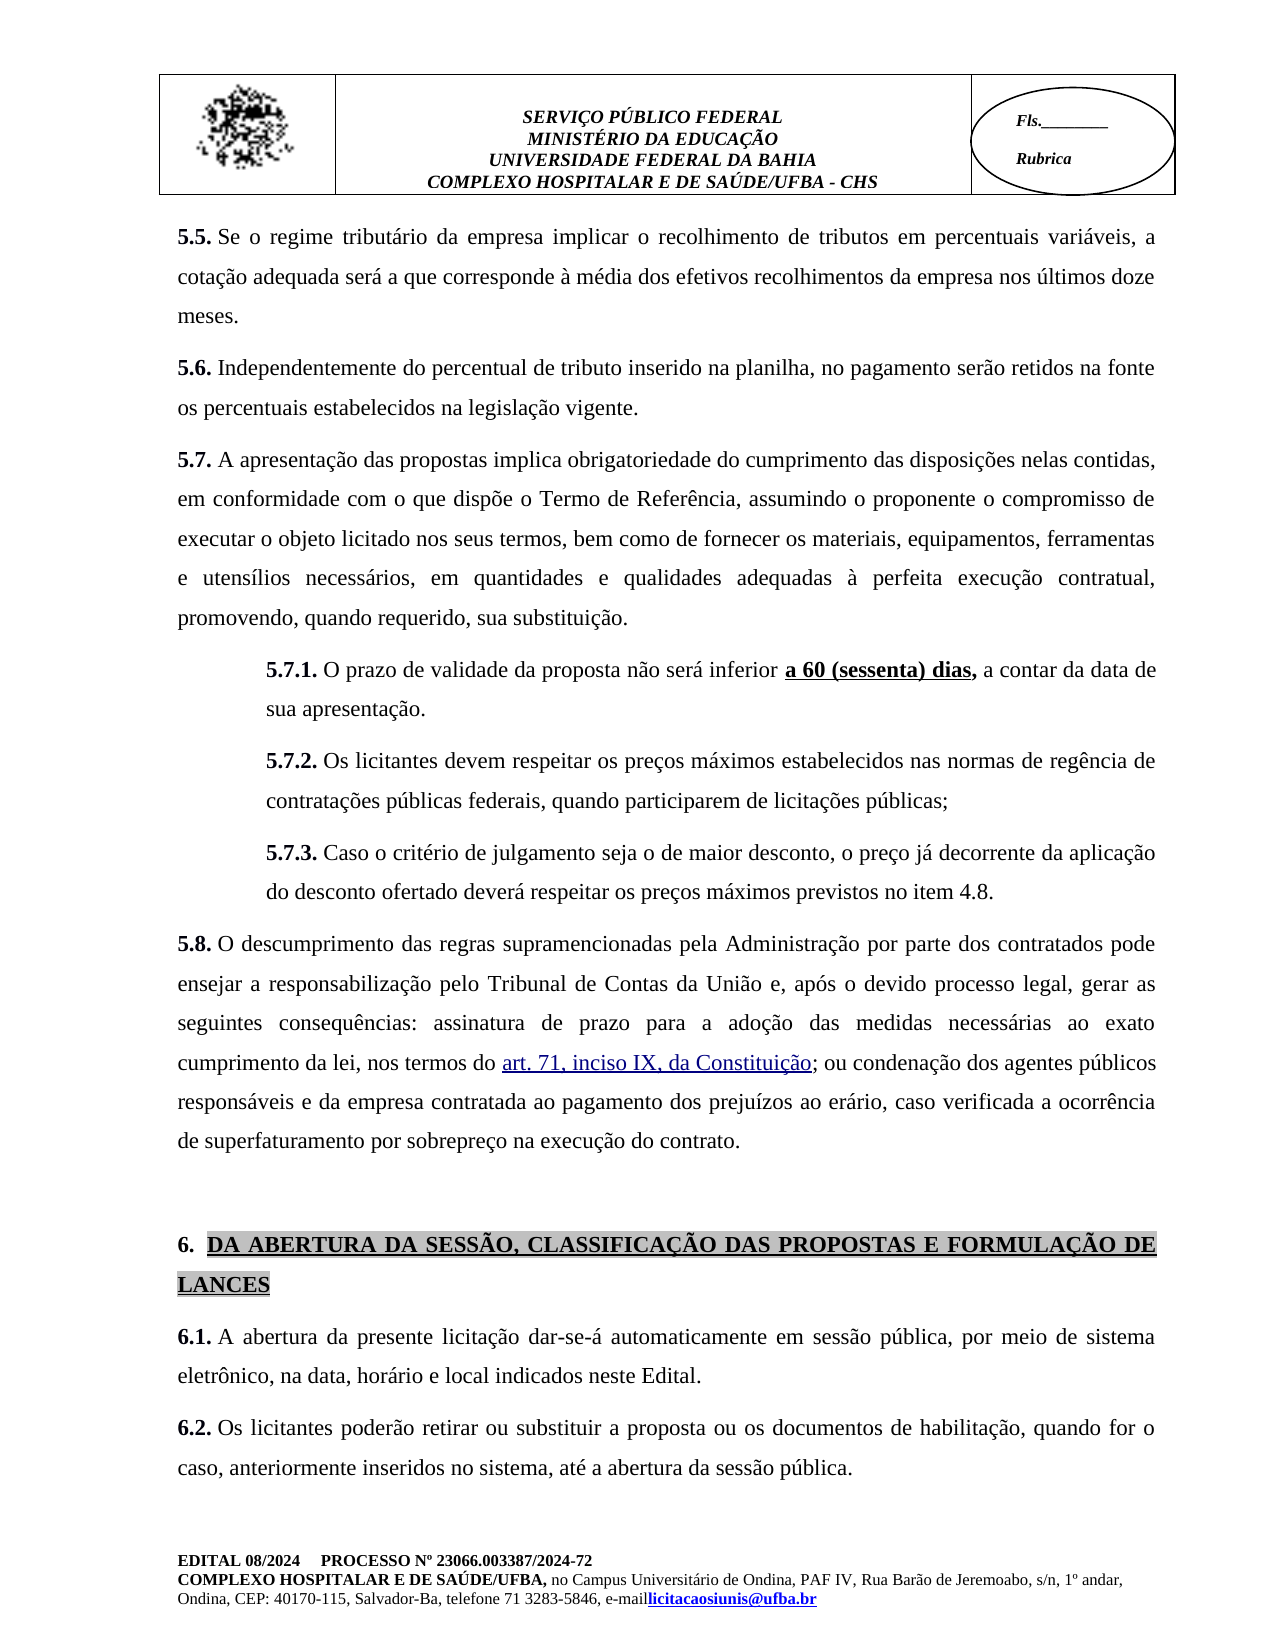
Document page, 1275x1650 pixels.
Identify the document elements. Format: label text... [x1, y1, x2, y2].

list Independentemente do percentual de tributo inserido na planilha, no pagamento serão retidos na fonte os percentuais estabelecidos na legislação vigente. [177, 354, 1157, 420]
list A apresentação das propostas implica obrigatoriedade do cumprimento das disposições nelas contidas, em conformidade com o que dispõe o Termo de Referência, assumindo o proponente o compromisso de executar o objeto licitado nos seus termos, bem como de fornecer os materiais, equipamentos, ferramentas e utensílios necessários, em quantidades e qualidades adequadas à perfeita execução contratual, promovendo, quando requerido, sua substituição. [177, 446, 1157, 630]
list O descumprimento das regras supramencionadas pela Administração por parte dos contratados pode ensejar a responsabilização pelo Tribunal de Contas da União e, após o devido processo legal, gerar as seguintes consequências: assinatura de prazo para a adoção das medidas necessárias ao exato cumprimento da lei, nos termos do art. 71, inciso IX, da Constituição; ou condenação dos agentes públicos responsáveis e da empresa contratada ao pagamento dos prejuízos ao erário, caso verificada a ocorrência de superfaturamento por sobrepreço na execução do contrato. [177, 930, 1157, 1154]
list Caso o critério de julgamento seja o de maior desconto, o preço já decorrente da aplicação do desconto ofertado deverá respeitar os preços máximos previstos no item 4.8. [266, 839, 1157, 904]
list Se o regime tributário da empresa implicar o recolhimento de tributos em percentuais variáveis, a cotação adequada será a que corresponde à média dos efetivos recolhimentos da empresa nos últimos doze meses. [177, 223, 1157, 329]
list O prazo de validade da proposta não será inferior a 60 (sessenta) dias, a contar da data de sua apresentação. [266, 656, 1157, 722]
list Os licitantes poderão retirar ou substituir a proposta ou os documentos de habilitação, quando for o caso, anteriormente inseridos no sistema, até a abertura da sessão pública. [177, 1414, 1157, 1480]
list DA ABERTURA DA SESSÃO, CLASSIFICAÇÃO DAS PROPOSTAS E FORMULAÇÃO DE LANCES [177, 1231, 1157, 1297]
list A abertura da presente licitação dar-se-á automaticamente em sessão pública, por meio de sistema eletrônico, na data, horário e local indicados neste Edital. [177, 1323, 1157, 1389]
list Os licitantes devem respeitar os preços máximos estabelecidos nas normas de regência de contratações públicas federais, quando participarem de licitações públicas; [266, 747, 1157, 813]
